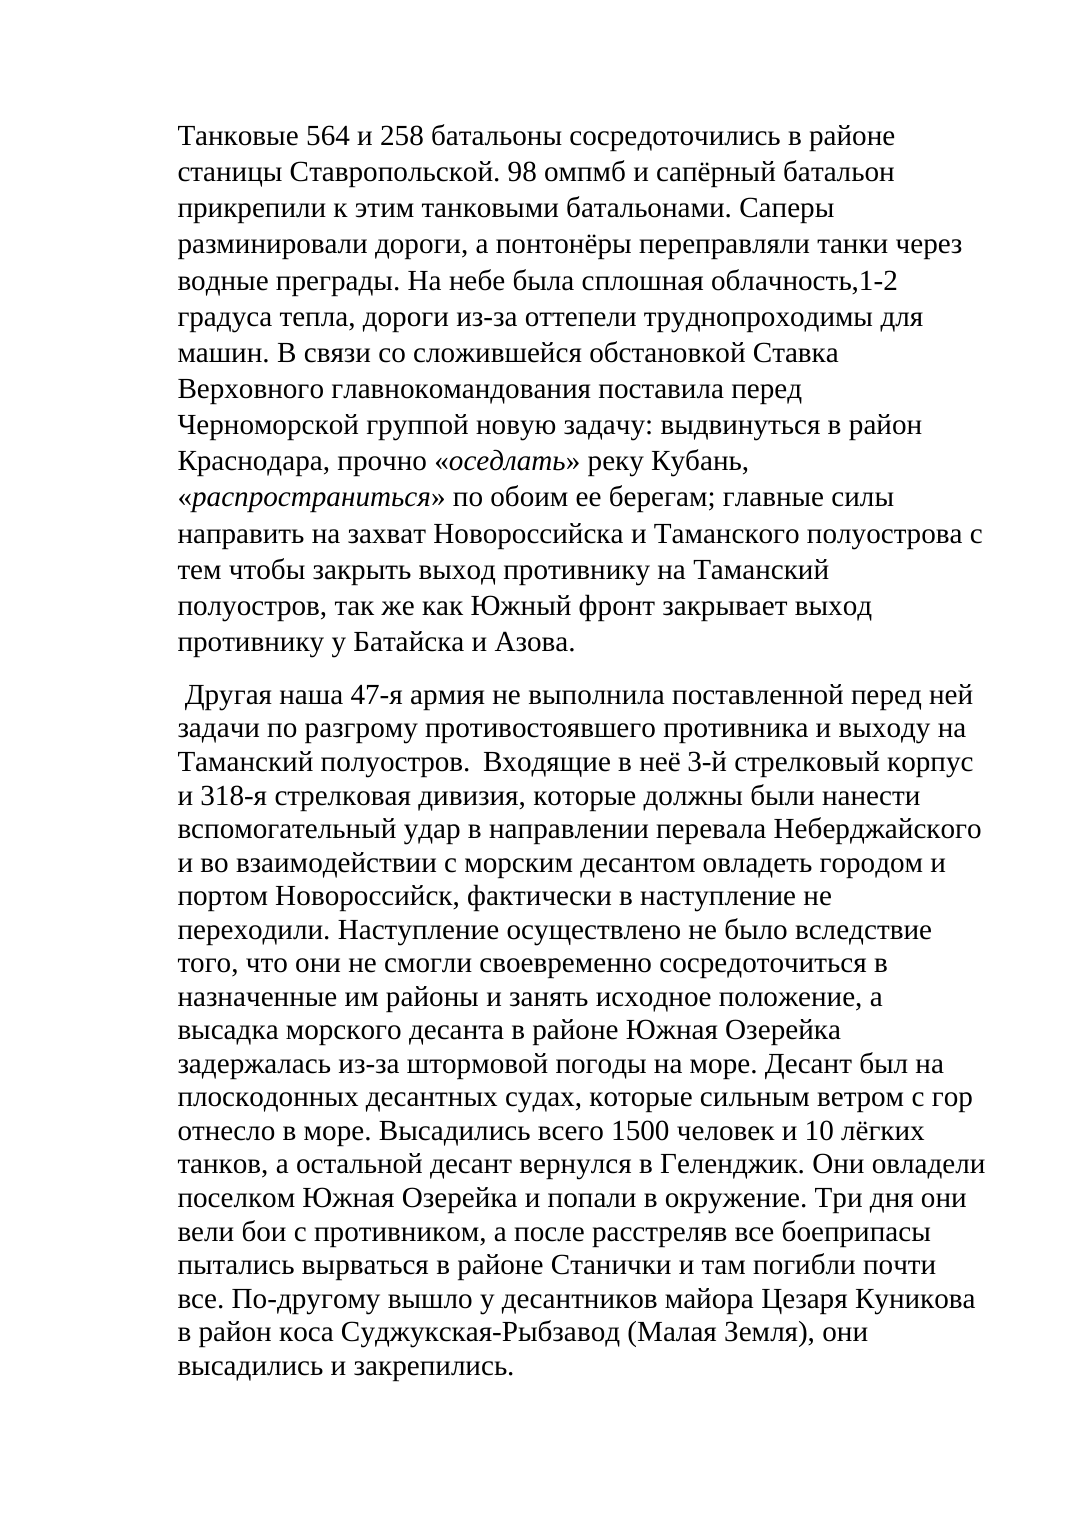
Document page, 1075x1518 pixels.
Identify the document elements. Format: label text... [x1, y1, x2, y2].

text Танковые 564 и 258 батальоны сосредоточились в районе станицы Ставропольской. 98 омпмб и сапёрный батальон прикрепили к этим танковыми батальонами. Саперы разминировали дороги, а понтонёры переправляли танки через водные преграды. На небе была сплошная облачность,1-2 градуса тепла, дороги из-за оттепели труднопроходимы для машин. В связи со сложившейся обстановкой Ставка Верховного главнокомандования поставила перед Черноморской группой новую задачу: выдвинуться в район Краснодара, прочно «оседлать» реку Кубань, «распространиться» по обоим ее берегам; главные силы направить на захват Новороссийска и Таманского полуострова с тем чтобы закрыть выход противнику на Таманский полуостров, так же как Южный фронт закрывает выход противнику у Батайска и Азова. [177, 118, 986, 658]
text Другая наша 47-я армия не выполнила поставленной перед ней задачи по разгрому противостоявшего противника и выходу на Таманский полуостров. Входящие в неё 3-й стрелковый корпус и 318-я стрелковая дивизия, которые должны были нанести вспомогательный удар в направлении перевала Неберджайского и во взаимодействии с морским десантом овладеть городом и портом Новороссийск, фактически в наступление не переходили. Наступление осуществлено не было вследствие того, что они не смогли своевременно сосредоточиться в назначенные им районы и занять исходное положение, а высадка морского десанта в районе Южная Озерейка задержалась из-за штормовой погоды на море. Десант был на плоскодонных десантных судах, которые сильным ветром с гор отнесло в море. Высадились всего 1500 человек и 10 лёгких танков, а остальной десант вернулся в Геленджик. Они овладели поселком Южная Озерейка и попали в окружение. Три дня они вели бои с противником, а после расстреляв все боеприпасы пытались вырваться в районе Станички и там погибли почти все. По-другому вышло у десантников майора Цезаря Куникова в район коса Суджукская-Рыбзавод (Малая Земля), они высадились и закрепились. [177, 677, 986, 1381]
